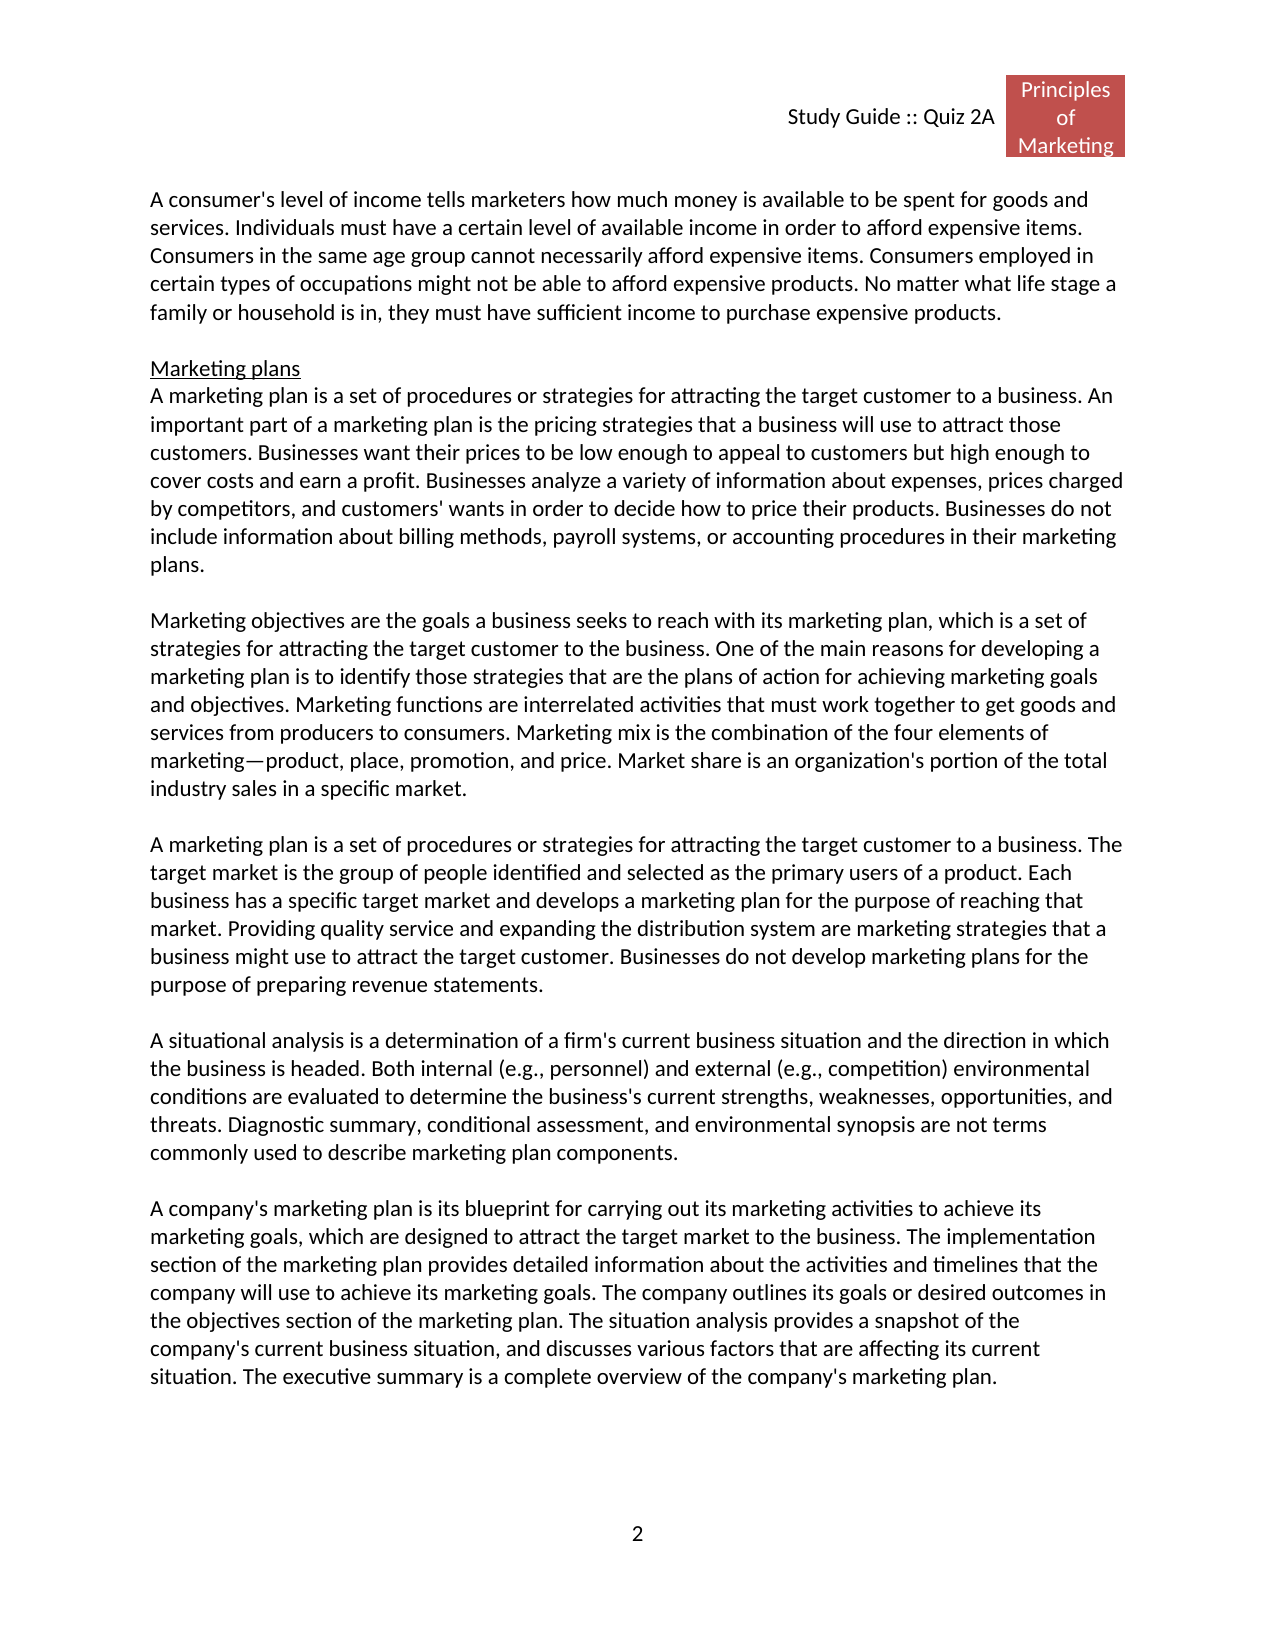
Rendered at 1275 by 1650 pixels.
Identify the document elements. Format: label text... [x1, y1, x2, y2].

text A situational analysis is a determination of a firm's current business situation and the direction in which the business is headed. Both internal (e.g., personnel) and external (e.g., competition) environmental conditions are evaluated to determine the business's current strengths, weaknesses, opportunities, and threats. Diagnostic summary, conditional assessment, and environmental synopsis are not terms commonly used to describe marketing plan components. [150, 1026, 1125, 1166]
text A marketing plan is a set of procedures or strategies for attracting the target customer to a business. An important part of a marketing plan is the pricing strategies that a business will use to attract those customers. Businesses want their prices to be low enough to appeal to customers but high enough to cover costs and earn a profit. Businesses analyze a variety of information about expenses, prices charged by competitors, and customers' wants in order to decide how to price their products. Businesses do not include information about billing methods, payroll systems, or accounting procedures in their marketing plans. [150, 382, 1125, 578]
text A consumer's level of income tells marketers how much money is available to be spent for goods and services. Individuals must have a certain level of available income in order to afford expensive items. Consumers in the same age group cannot necessarily afford expensive items. Consumers employed in certain types of occupations might not be able to afford expensive products. No matter what life stage a family or household is in, they must have sufficient income to purchase expensive products. [150, 186, 1125, 326]
text Marketing objectives are the goals a business seeks to reach with its marketing plan, which is a set of strategies for attracting the target customer to the business. One of the main reasons for developing a marketing plan is to identify those strategies that are the plans of action for achieving marketing goals and objectives. Marketing functions are interrelated activities that must work together to get goods and services from producers to consumers. Marketing mix is the combination of the four elements of marketing—product, place, promotion, and price. Market share is an organization's portion of the total industry sales in a specific market. [150, 606, 1125, 802]
text A marketing plan is a set of procedures or strategies for attracting the target customer to a business. The target market is the group of people identified and selected as the primary users of a product. Each business has a specific target market and develops a marketing plan for the purpose of reaching that market. Providing quality service and expanding the distribution system are marketing strategies that a business might use to attract the target customer. Businesses do not develop marketing plans for the purpose of preparing revenue statements. [150, 830, 1125, 998]
text A company's marketing plan is its blueprint for carrying out its marketing activities to achieve its marketing goals, which are designed to attract the target market to the business. The implementation section of the marketing plan provides detailed information about the activities and timelines that the company will use to achieve its marketing goals. The company outlines its goals or desired outcomes in the objectives section of the marketing plan. The situation analysis provides a snapshot of the company's current business situation, and discusses various factors that are affecting its current situation. The executive summary is a complete overview of the company's marketing plan. [150, 1194, 1125, 1390]
text Marketing plans [150, 354, 1125, 382]
